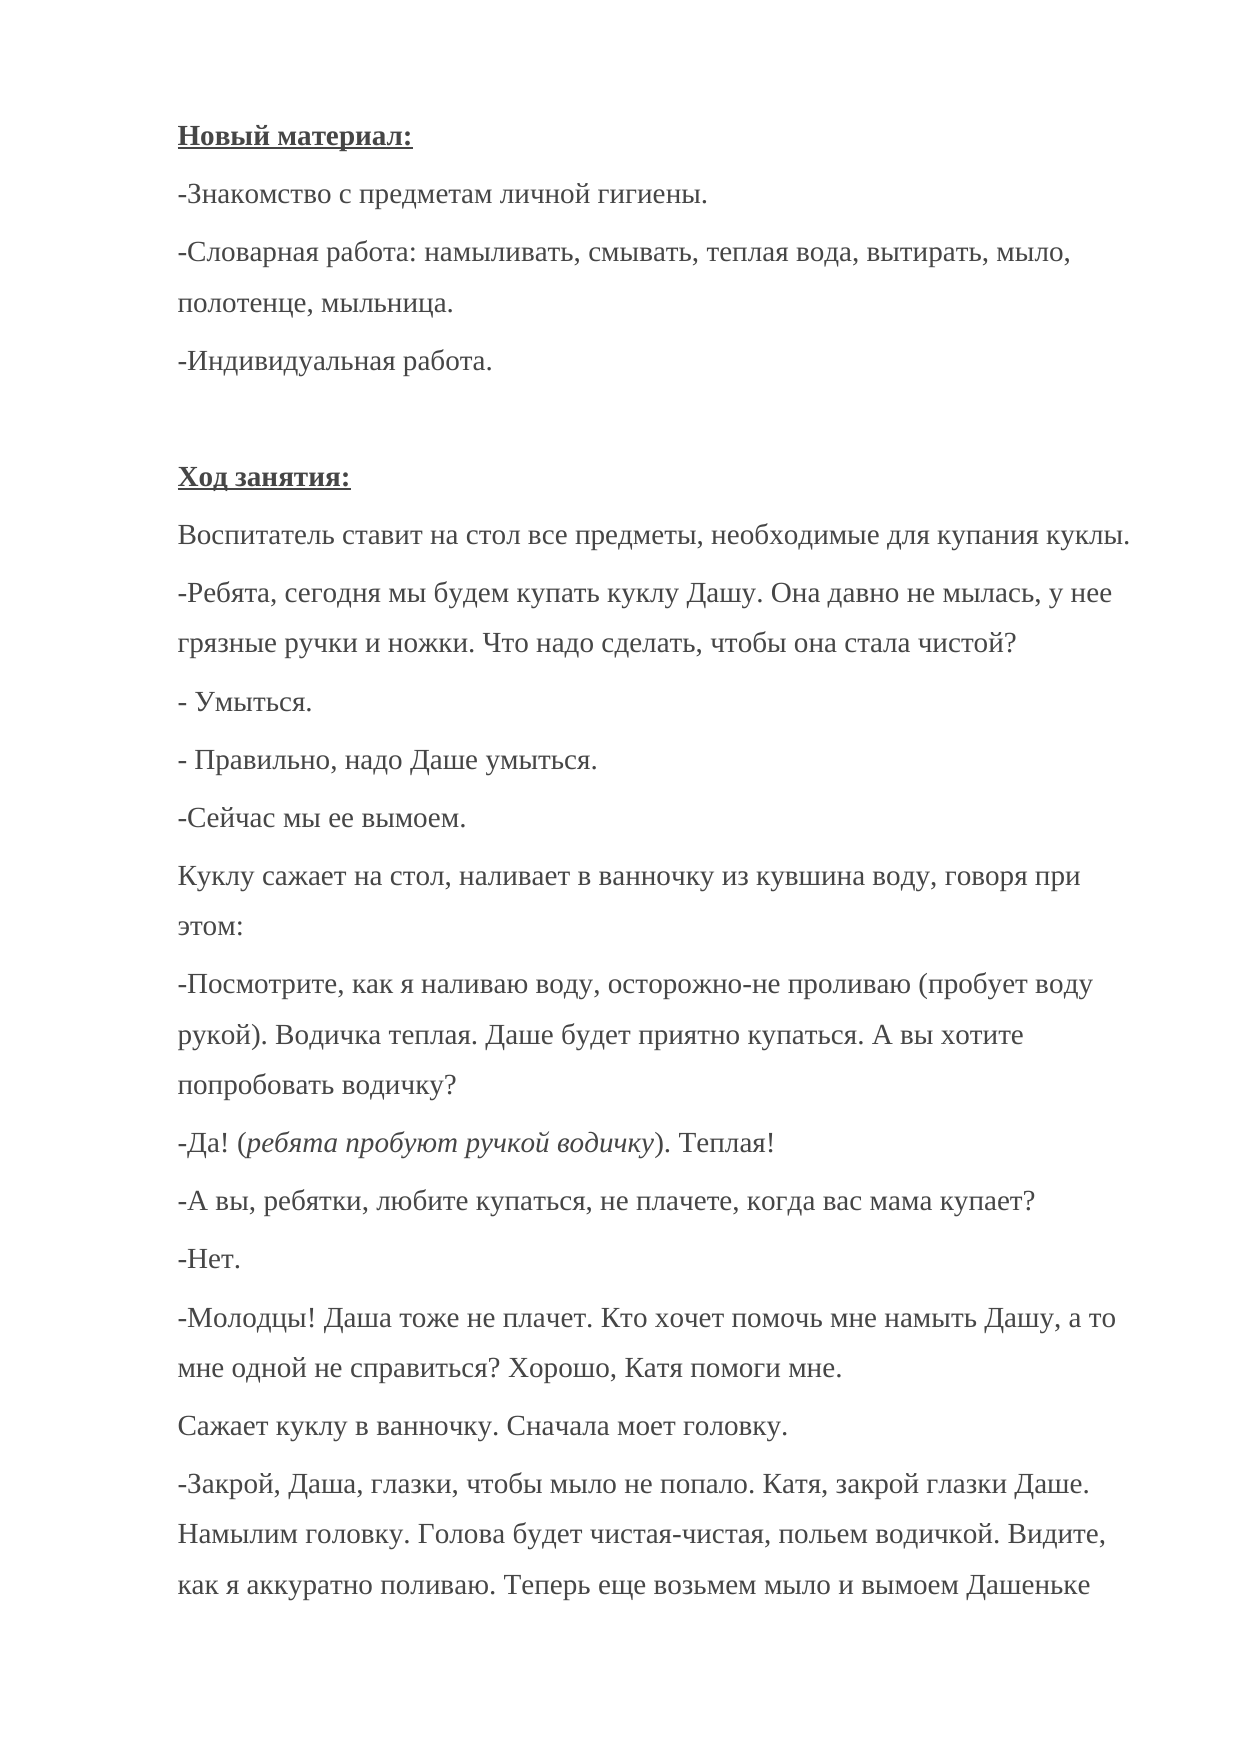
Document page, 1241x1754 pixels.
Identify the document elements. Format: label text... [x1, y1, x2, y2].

text -Индивидуальная работа. [177, 343, 1152, 376]
text -Ребята, сегодня мы будем купать куклу Дашу. Она давно не мылась, у нее грязные ручки и ножки. Что надо сделать, чтобы она стала чистой? [177, 575, 1152, 659]
text -Посмотрите, как я наливаю воду, осторожно-не проливаю (пробует воду рукой). Водичка теплая. Даше будет приятно купаться. А вы хотите попробовать водичку? [177, 967, 1152, 1101]
text Сажает куклу в ванночку. Сначала моет головку. [177, 1408, 1152, 1442]
text - Правильно, надо Даше умыться. [177, 742, 1152, 775]
text -Молодцы! Даша тоже не плачет. Кто хочет помочь мне намыть Дашу, а то мне одной не справиться? Хорошо, Катя помоги мне. [177, 1300, 1152, 1383]
text -Сейчас мы ее вымоем. [177, 800, 1152, 833]
text -Нет. [177, 1242, 1152, 1275]
text Ход занятия: [177, 459, 1152, 493]
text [177, 1466, 1152, 1600]
text -Да! (ребята пробуют ручкой водичку). Теплая! [177, 1125, 1152, 1159]
text Куклу сажает на стол, наливает в ванночку из кувшина воду, говоря при этом: [177, 858, 1152, 942]
text -Знакомство с предметам личной гигиены. [177, 176, 1152, 210]
text Новый материал: [177, 118, 1152, 152]
text -А вы, ребятки, любите купаться, не плачете, когда вас мама купает? [177, 1183, 1152, 1217]
text -Словарная работа: намыливать, смывать, теплая вода, вытирать, мыло, полотенце, мыльница. [177, 234, 1152, 318]
text Воспитатель ставит на стол все предметы, необходимые для купания куклы. [177, 517, 1152, 551]
text - Умыться. [177, 684, 1152, 717]
